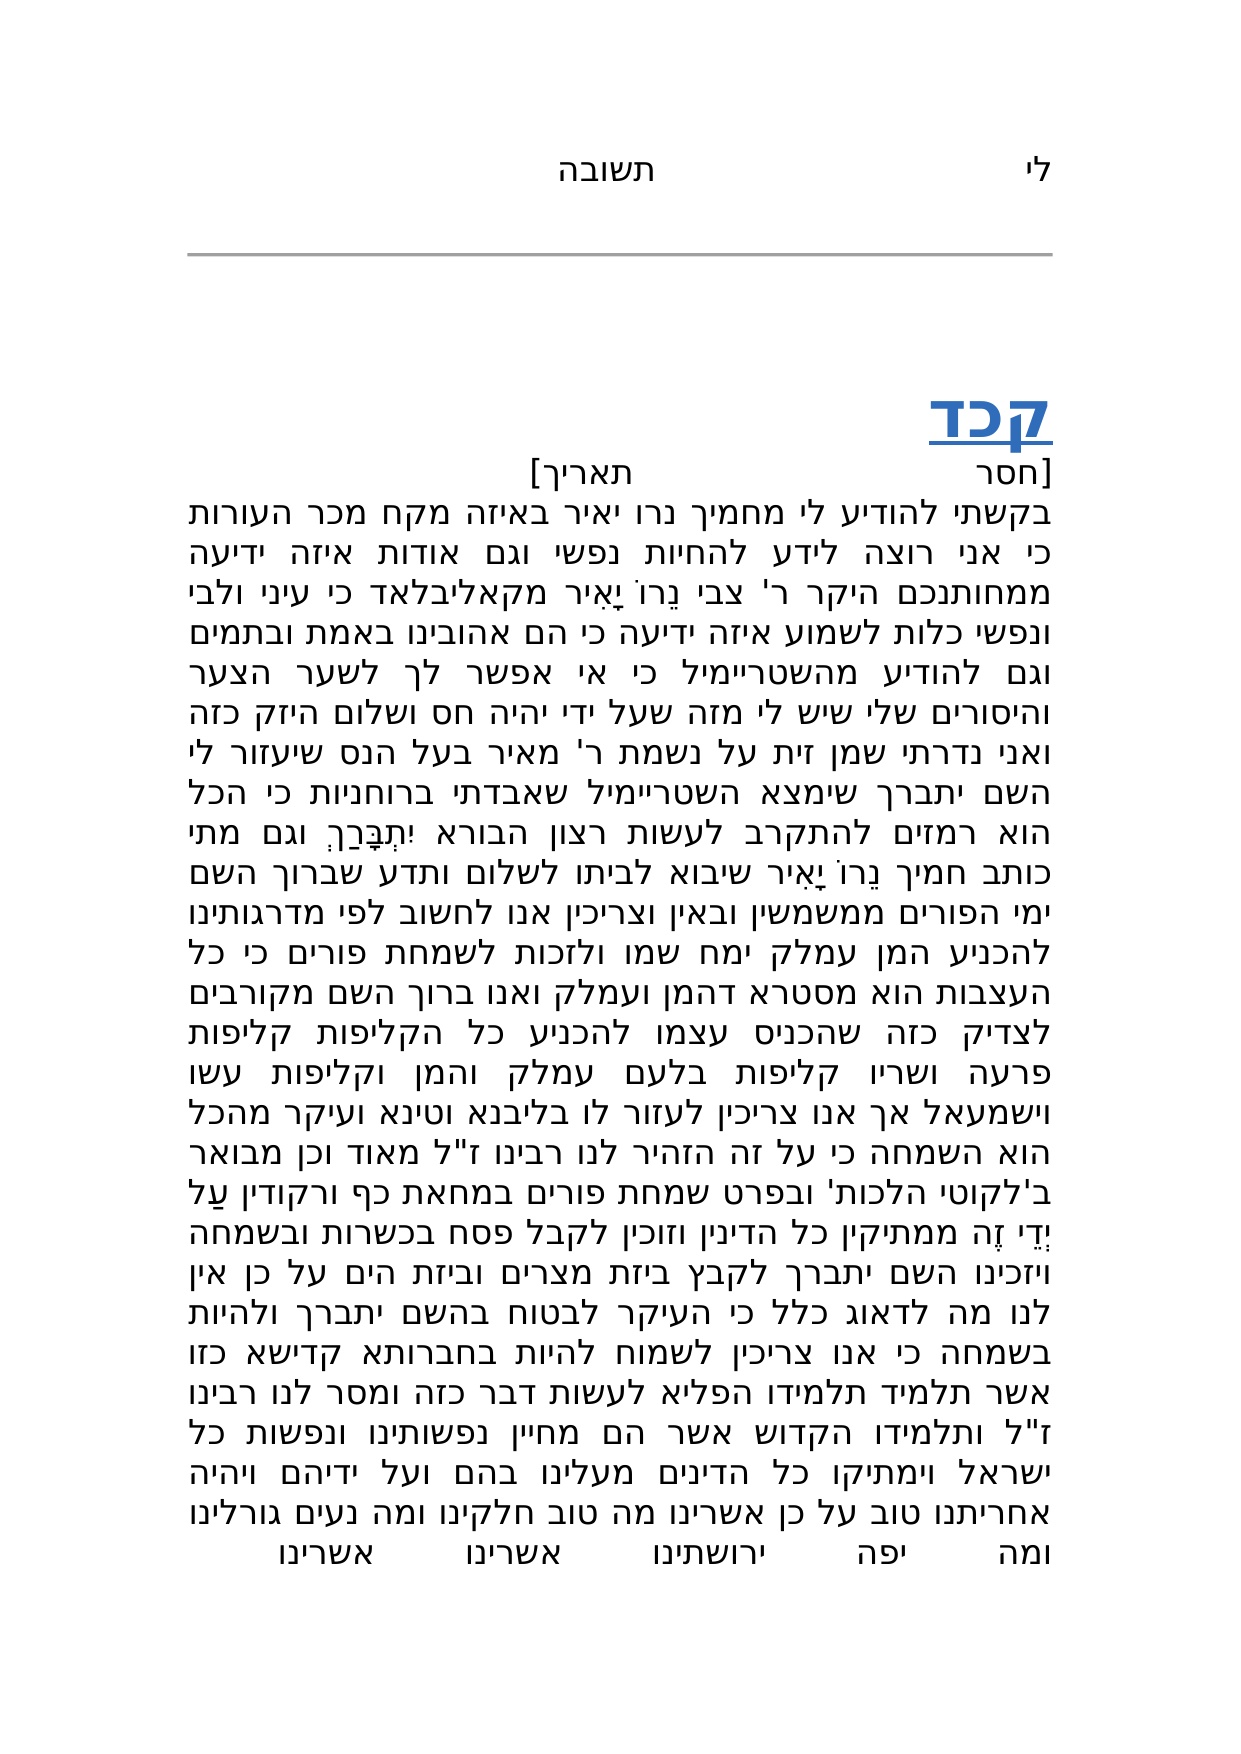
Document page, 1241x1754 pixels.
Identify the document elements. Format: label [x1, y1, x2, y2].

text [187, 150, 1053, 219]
text [187, 376, 1053, 1573]
